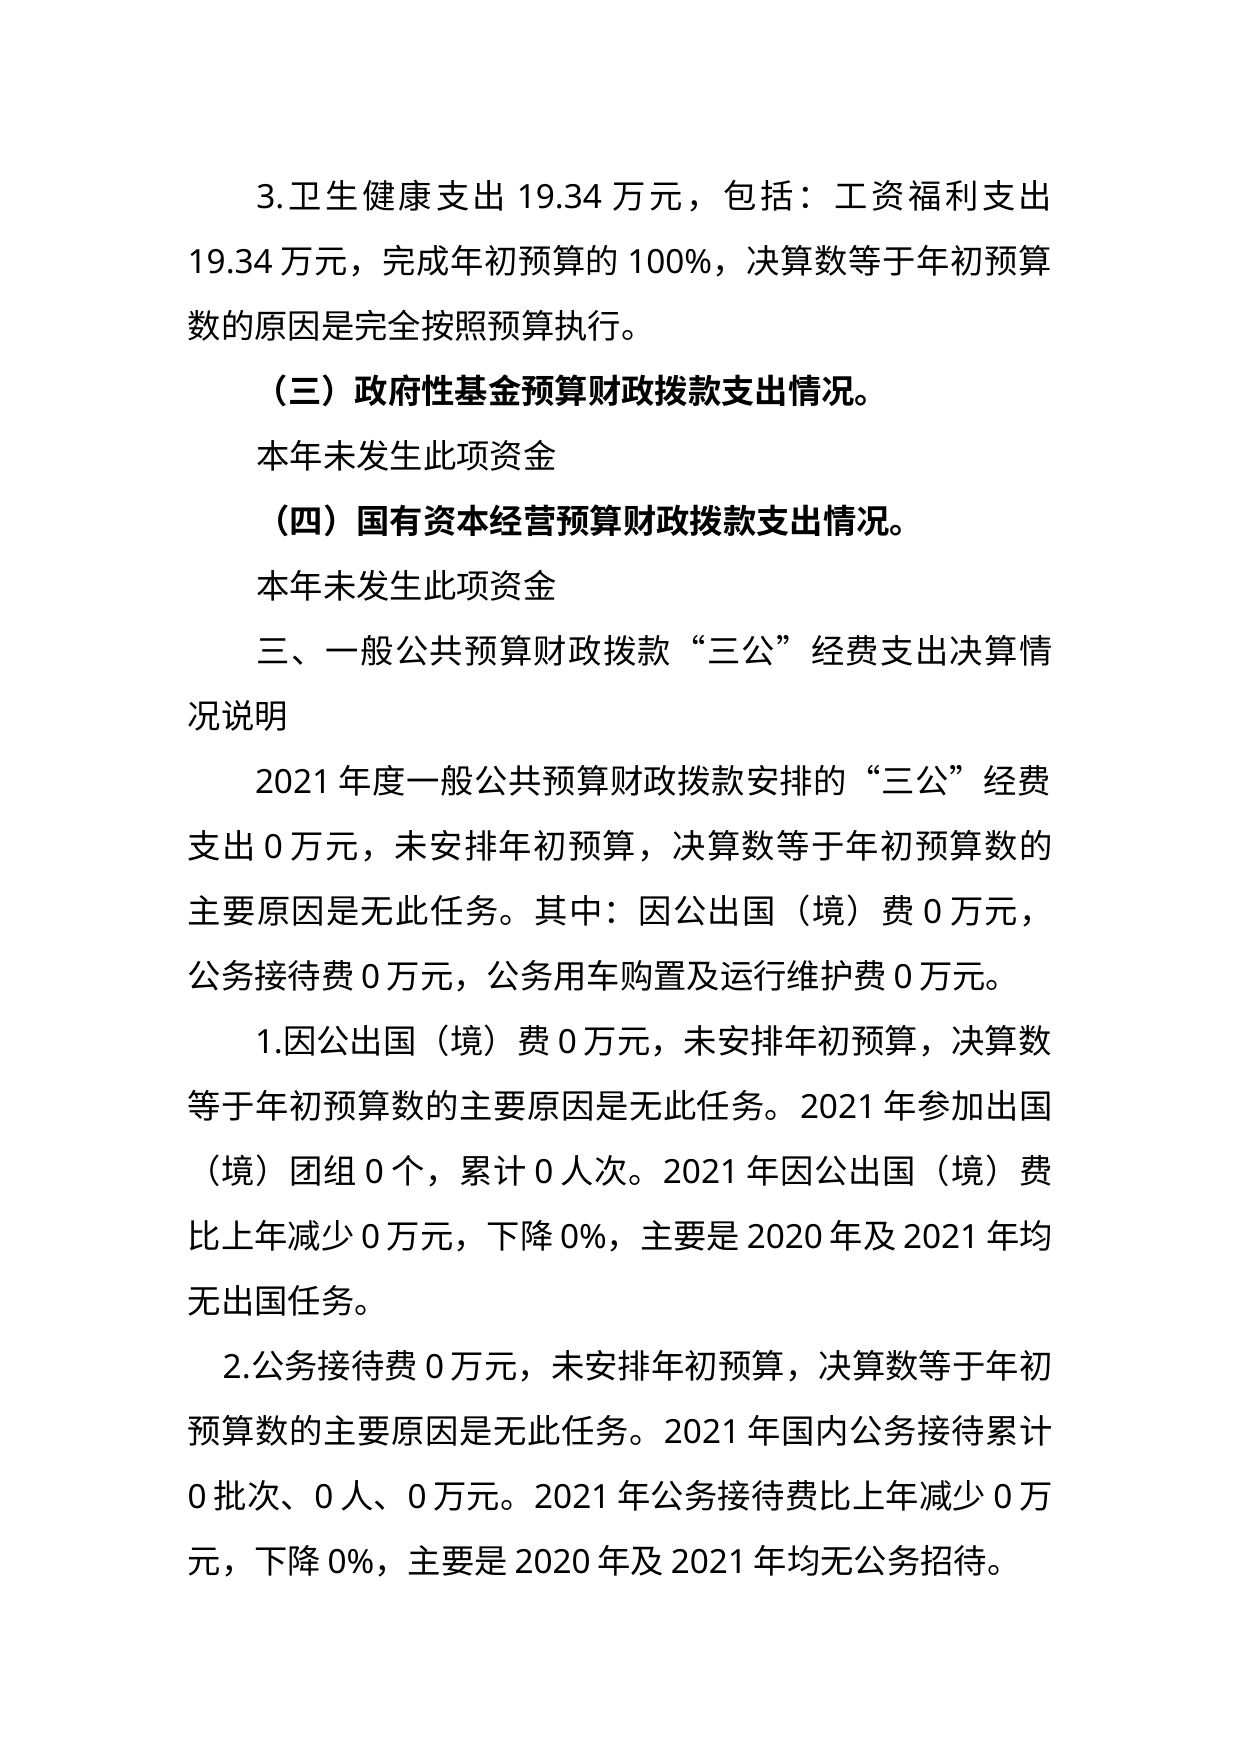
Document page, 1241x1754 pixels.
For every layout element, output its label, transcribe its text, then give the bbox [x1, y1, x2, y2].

text 三、一般公共预算财政拨款“三公”经费支出决算情况说明 [187, 617, 1053, 747]
text 2021年度一般公共预算财政拨款安排的“三公”经费支出0万元，未安排年初预算，决算数等于年初预算数的主要原因是无此任务。其中：因公出国（境）费0万元，公务接待费0万元，公务用车购置及运行维护费0万元。 [187, 747, 1053, 1007]
text 本年未发生此项资金 [187, 422, 1053, 487]
text （四）国有资本经营预算财政拨款支出情况。 [187, 487, 1053, 552]
text （三）政府性基金预算财政拨款支出情况。 [187, 357, 1053, 422]
text 2.公务接待费0万元，未安排年初预算，决算数等于年初预算数的主要原因是无此任务。2021年国内公务接待累计0批次、0人、0万元。2021年公务接待费比上年减少0万元，下降0%，主要是2020年及2021年均无公务招待。 [187, 1332, 1053, 1592]
text 1.因公出国（境）费0万元，未安排年初预算，决算数等于年初预算数的主要原因是无此任务。2021年参加出国（境）团组0个，累计0人次。2021年因公出国（境）费比上年减少0万元，下降0%，主要是2020年及2021年均无出国任务。 [187, 1007, 1053, 1332]
text 本年未发生此项资金 [256, 552, 1053, 617]
text 3.卫生健康支出19.34万元，包括：工资福利支出19.34万元，完成年初预算的100%，决算数等于年初预算数的原因是完全按照预算执行。 [187, 162, 1053, 357]
